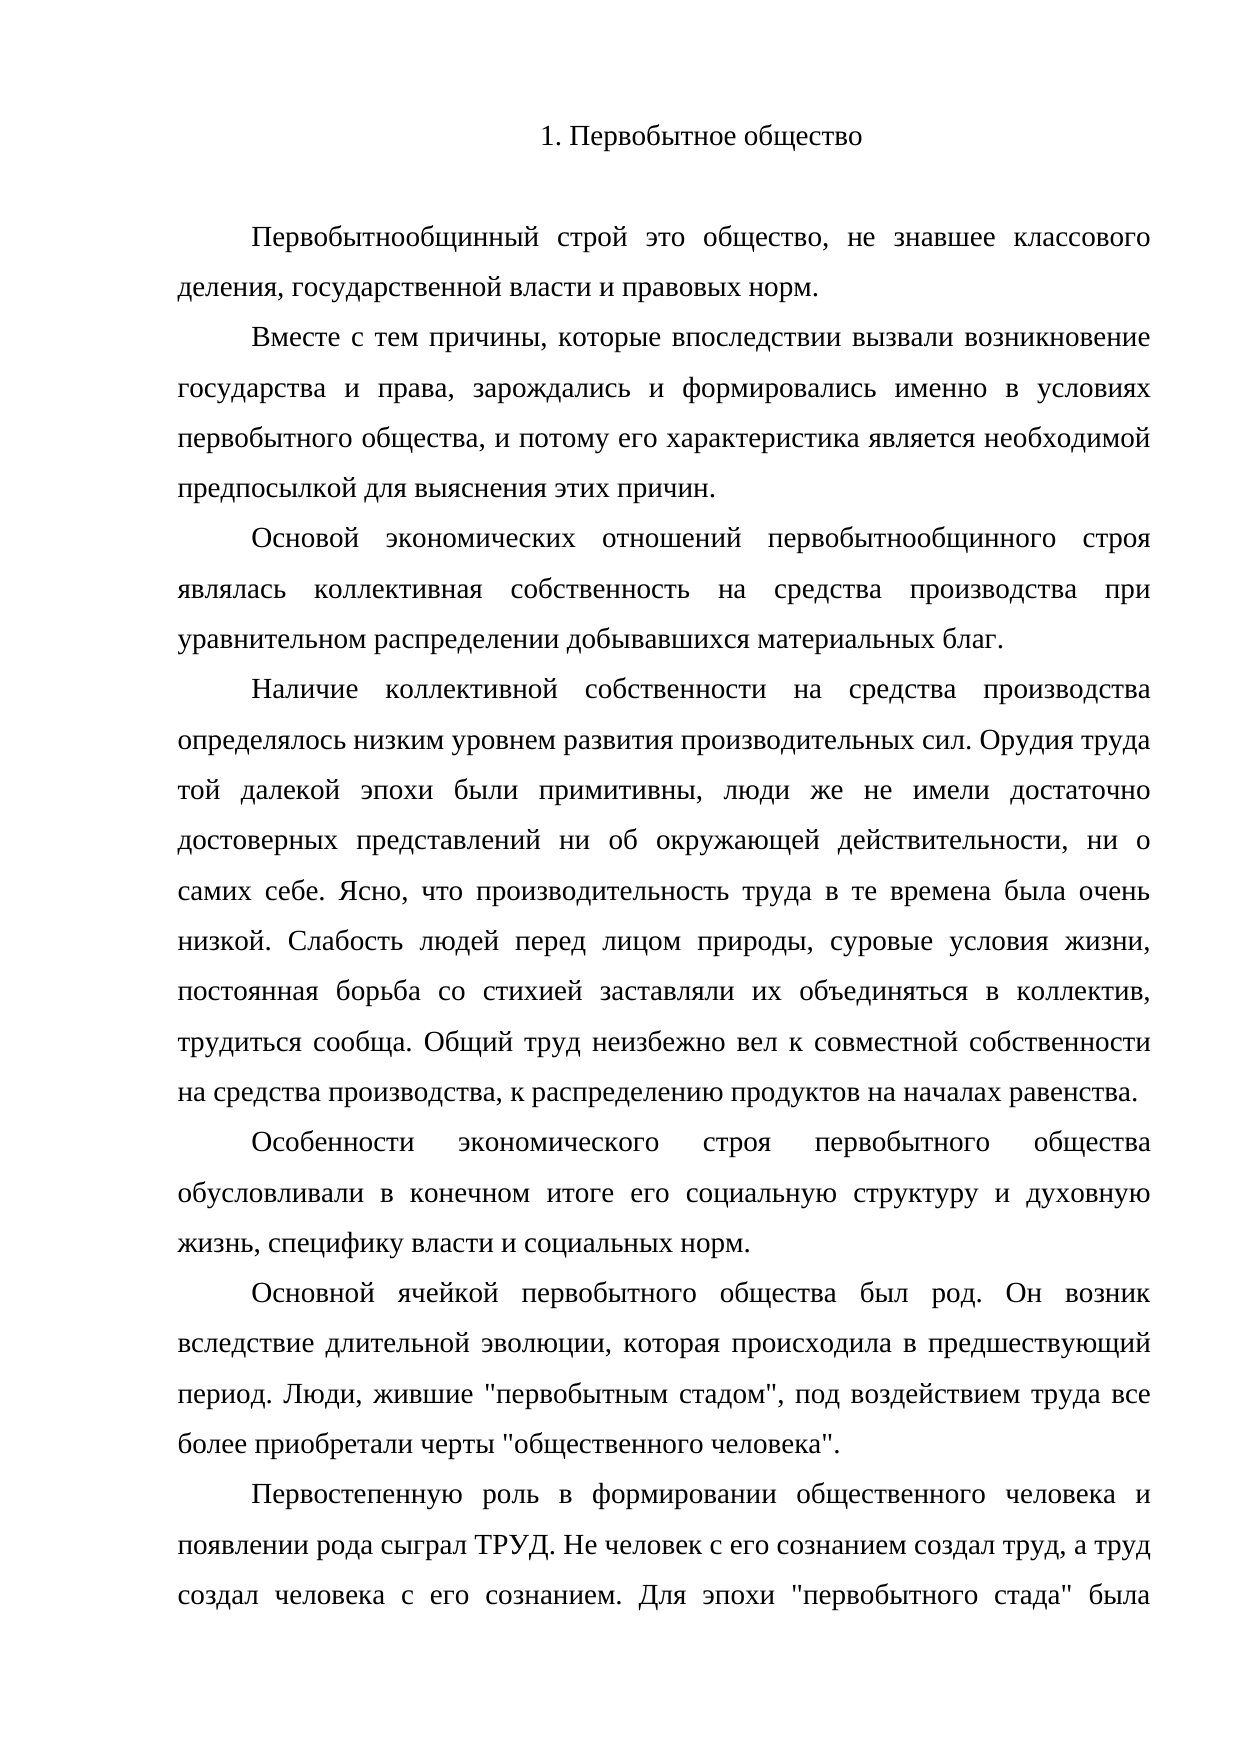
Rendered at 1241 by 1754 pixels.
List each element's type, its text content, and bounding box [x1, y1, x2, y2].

text 1. Первобытное общество [177, 118, 1152, 152]
text Особенности экономического строя первобытного общества обусловливали в конечном итоге его социальную структуру и духовную жизнь, специфику власти и социальных норм. [177, 1124, 1152, 1258]
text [177, 1477, 1152, 1611]
text Основной ячейкой первобытного общества был род. Он возник вследствие длительной эволюции, которая происходила в предшествующий период. Люди, жившие "первобытным стадом", под воздействием труда все более приобретали черты "общественного человека". [177, 1275, 1152, 1460]
text Первобытнообщинный строй это общество, не знавшее классового деления, государственной власти и правовых норм. [177, 219, 1152, 303]
text Вместе с тем причины, которые впоследствии вызвали возникновение государства и права, зарождались и формировались именно в условиях первобытного общества, и потому его характеристика является необходимой предпосылкой для выяснения этих причин. [177, 319, 1152, 504]
text Наличие коллективной собственности на средства производства определялось низким уровнем развития производительных сил. Орудия труда той далекой эпохи были примитивны, люди же не имели достаточно достоверных представлений ни об окружающей действительности, ни о самих себе. Ясно, что производительность труда в те времена была очень низкой. Слабость людей перед лицом природы, суровые условия жизни, постоянная борьба со стихией заставляли их объединяться в коллектив, трудиться сообща. Общий труд неизбежно вел к совместной собственности на средства производства, к распределению продуктов на началах равенства. [177, 672, 1152, 1108]
text Основой экономических отношений первобытнообщинного строя являлась коллективная собственность на средства производства при уравнительном распределении добывавшихся материальных благ. [177, 521, 1152, 655]
